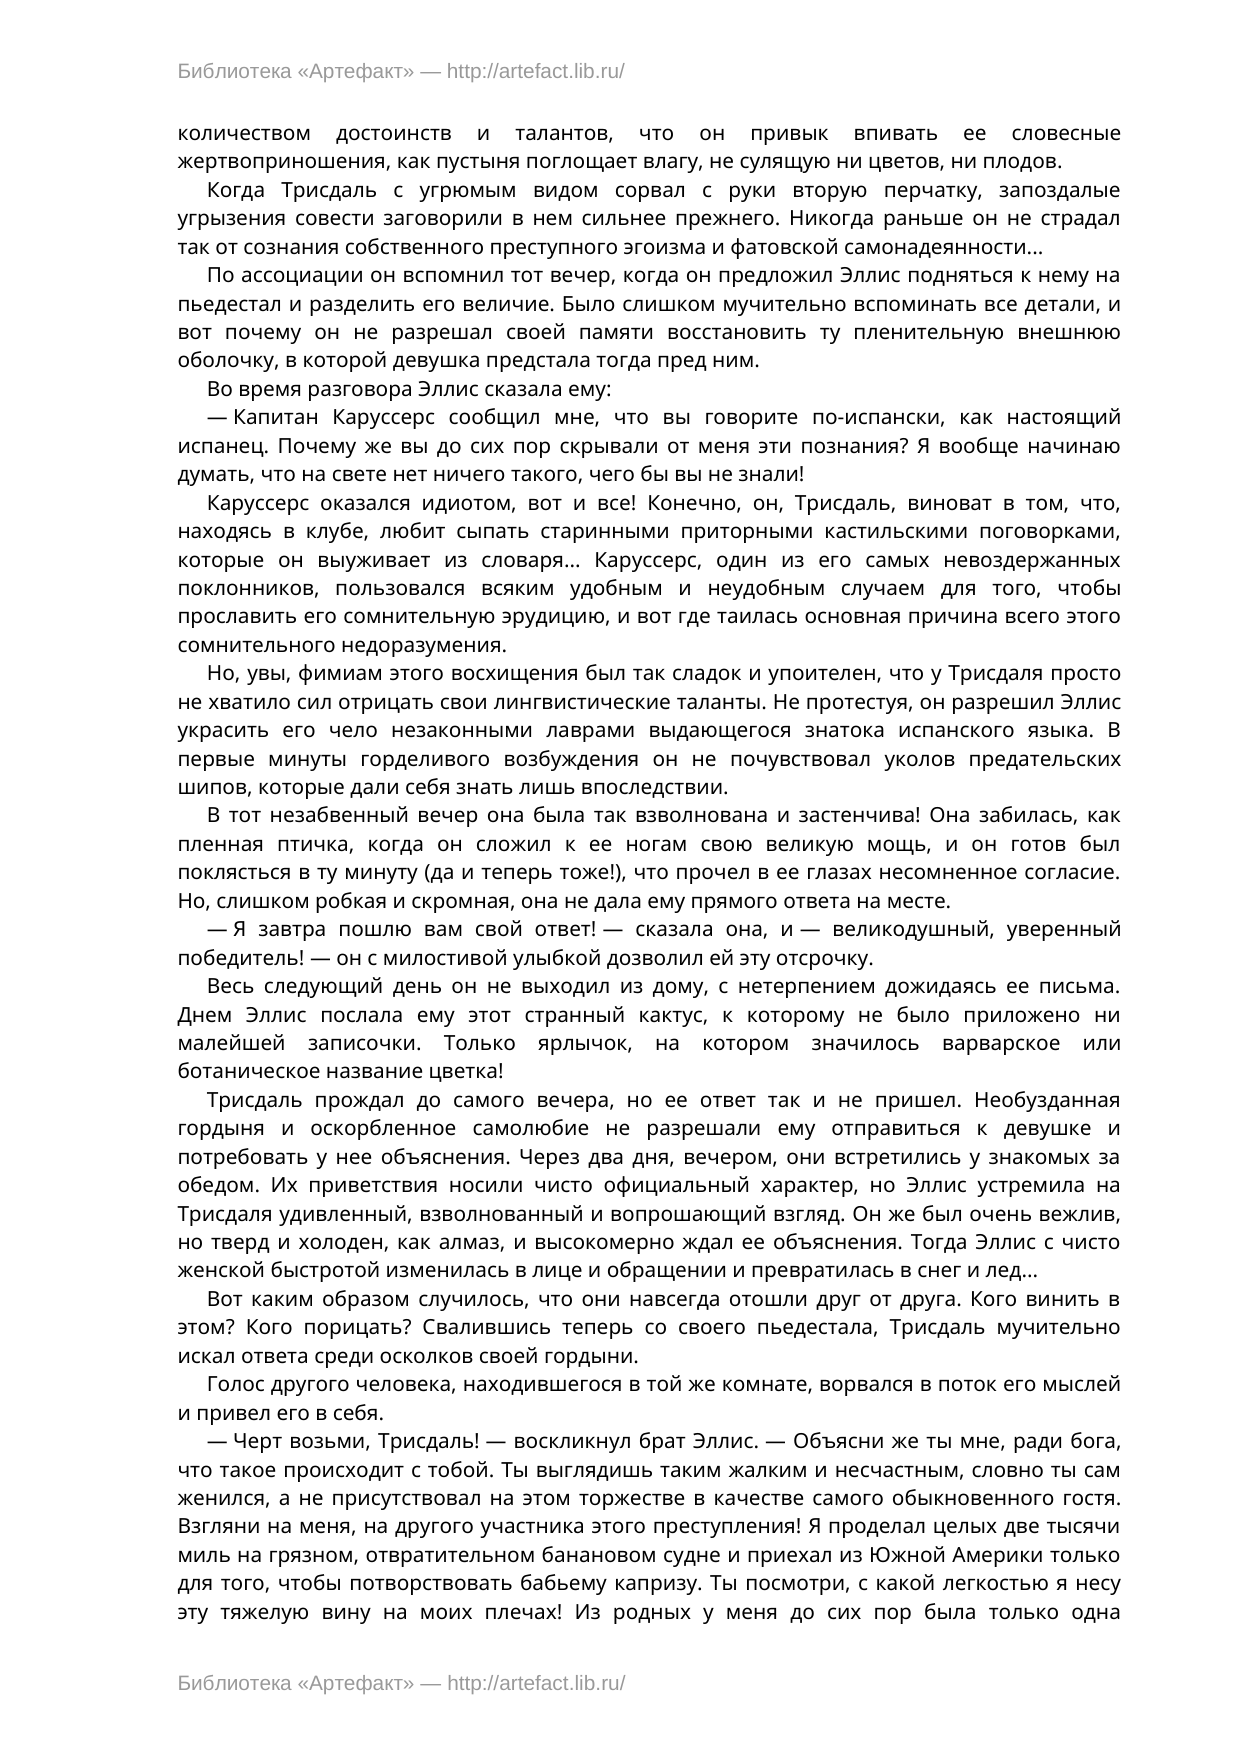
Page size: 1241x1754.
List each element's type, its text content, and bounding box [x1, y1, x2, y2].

text Когда Трисдаль с угрюмым видом сорвал с руки вторую перчатку, запоздалые угрызения совести заговорили в нем сильнее прежнего. Никогда раньше он не страдал так от сознания собственного преступного эгоизма и фатовской самонадеянности... [177, 175, 1122, 260]
text Весь следующий день он не выходил из дому, с нетерпением дожидаясь ее письма. Днем Эллис послала ему этот странный кактус, к которому не было приложено ни малейшей записочки. Только ярлычок, на котором значилось варварское или ботаническое название цветка! [177, 971, 1122, 1085]
text Трисдаль прождал до самого вечера, но ее ответ так и не пришел. Необузданная гордыня и оскорбленное самолюбие не разрешали ему отправиться к девушке и потребовать у нее объяснения. Через два дня, вечером, они встретились у знакомых за обедом. Их приветствия носили чисто официальный характер, но Эллис устремила на Трисдаля удивленный, взволнованный и вопрошающий взгляд. Он же был очень вежлив, но тверд и холоден, как алмаз, и высокомерно ждал ее объяснения. Тогда Эллис с чисто женской быстротой изменилась в лице и обращении и превратилась в снег и лед... [177, 1085, 1122, 1284]
text Вот каким образом случилось, что они навсегда отошли друг от друга. Кого винить в этом? Кого порицать? Свалившись теперь со своего пьедестала, Трисдаль мучительно искал ответа среди осколков своей гордыни. [177, 1284, 1122, 1369]
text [177, 1426, 1122, 1625]
text — Я завтра пошлю вам свой ответ! — сказала она, и — великодушный, уверенный победитель! — он с милостивой улыбкой дозволил ей эту отсрочку. [177, 914, 1122, 971]
text Но, увы, фимиам этого восхищения был так сладок и упоителен, что у Трисдаля просто не хватило сил отрицать свои лингвистические таланты. Не протестуя, он разрешил Эллис украсить его чело незаконными лаврами выдающегося знатока испанского языка. В первые минуты горделивого возбуждения он не почувствовал уколов предательских шипов, которые дали себя знать лишь впоследствии. [177, 658, 1122, 801]
text По ассоциации он вспомнил тот вечер, когда он предложил Эллис подняться к нему на пьедестал и разделить его величие. Было слишком мучительно вспоминать все детали, и вот почему он не разрешал своей памяти восстановить ту пленительную внешнюю оболочку, в которой девушка предстала тогда пред ним. [177, 260, 1122, 374]
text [177, 118, 1122, 175]
text Во время разговора Эллис сказала ему: [177, 374, 1122, 402]
text Голос другого человека, находившегося в той же комнате, ворвался в поток его мыслей и привел его в себя. [177, 1369, 1122, 1426]
text В тот незабвенный вечер она была так взволнована и застенчива! Она забилась, как пленная птичка, когда он сложил к ее ногам свою великую мощь, и он готов был поклясться в ту минуту (да и теперь тоже!), что прочел в ее глазах несомненное согласие. Но, слишком робкая и скромная, она не дала ему прямого ответа на месте. [177, 801, 1122, 914]
text — Капитан Каруссерс сообщил мне, что вы говорите по-испански, как настоящий испанец. Почему же вы до сих пор скрывали от меня эти познания? Я вообще начинаю думать, что на свете нет ничего такого, чего бы вы не знали! [177, 402, 1122, 488]
text Каруссерс оказался идиотом, вот и все! Конечно, он, Трисдаль, виноват в том, что, находясь в клубе, любит сыпать старинными приторными кастильскими поговорками, которые он выуживает из словаря... Каруссерс, один из его самых невоздержанных поклонников, пользовался всяким удобным и неудобным случаем для того, чтобы прославить его сомнительную эрудицию, и вот где таилась основная причина всего этого сомнительного недоразумения. [177, 488, 1122, 658]
